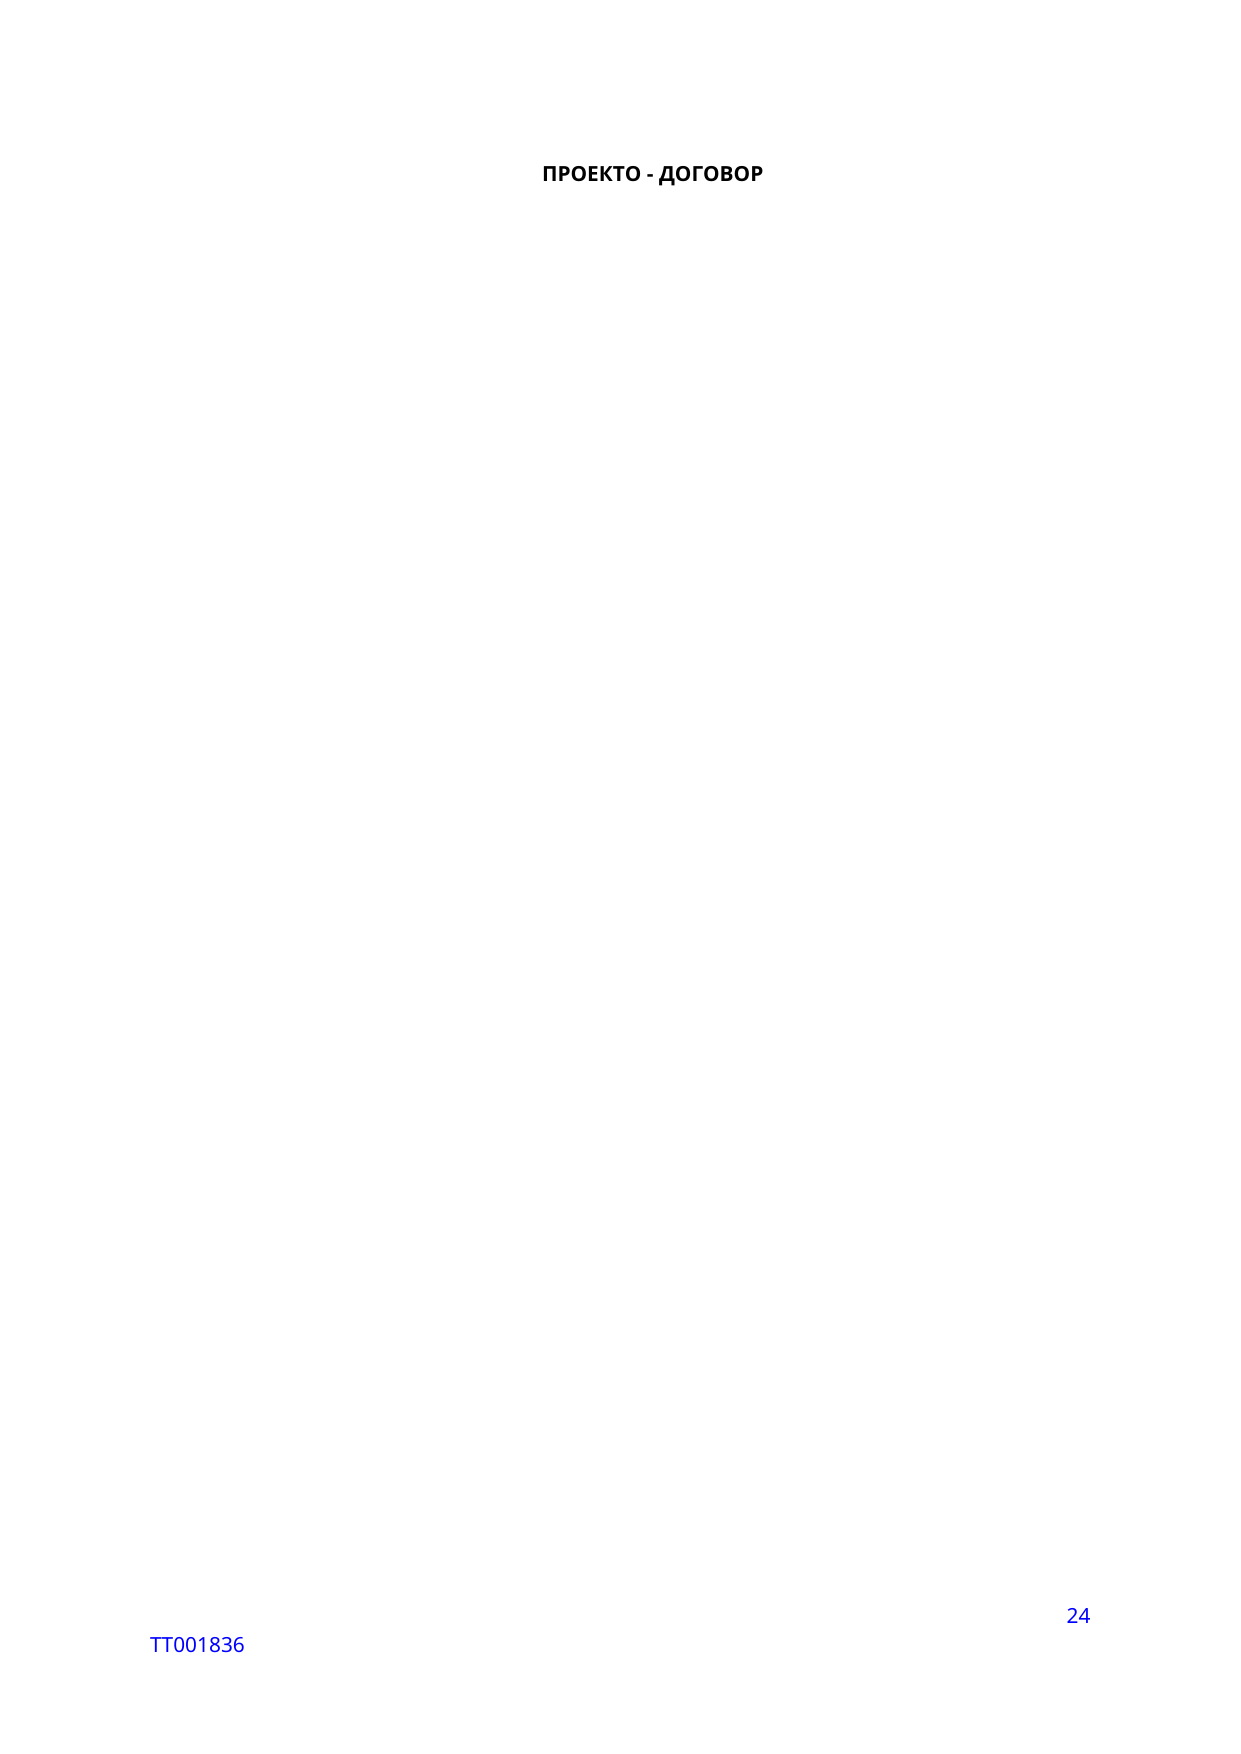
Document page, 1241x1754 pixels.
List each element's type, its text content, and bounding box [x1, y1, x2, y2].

text ПРОЕКТО - ДОГОВОР [215, 159, 1090, 188]
